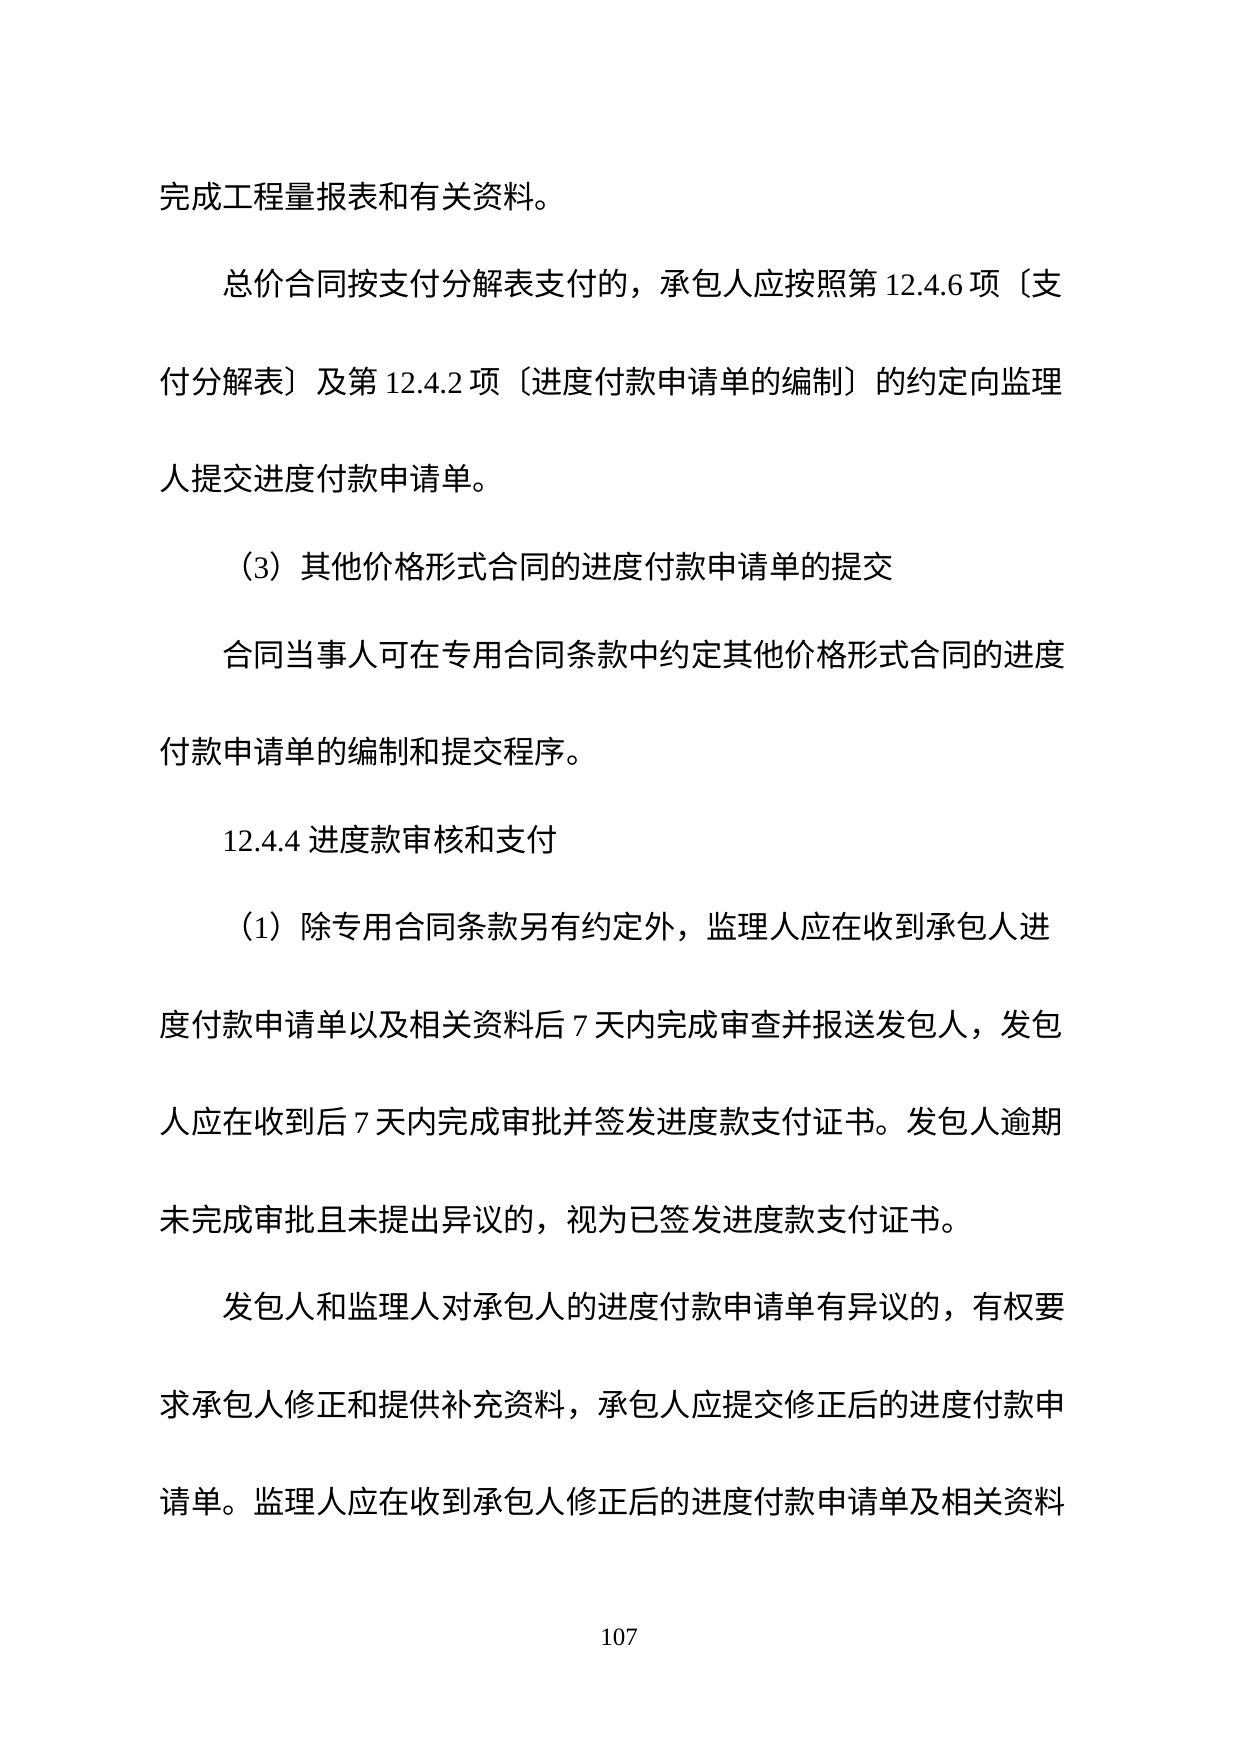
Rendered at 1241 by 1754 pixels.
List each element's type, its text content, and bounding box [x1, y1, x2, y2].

text （3）其他价格形式合同的进度付款申请单的提交 [159, 532, 1078, 597]
text 合同当事人可在专用合同条款中约定其他价格形式合同的进度付款申请单的编制和提交程序。 [159, 620, 1078, 782]
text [159, 1273, 1078, 1533]
text 12.4.4 进度款审核和支付 [159, 805, 1078, 870]
text （1）除专用合同条款另有约定外，监理人应在收到承包人进度付款申请单以及相关资料后7天内完成审查并报送发包人，发包人应在收到后7天内完成审批并签发进度款支付证书。发包人逾期未完成审批且未提出异议的，视为已签发进度款支付证书。 [159, 892, 1078, 1250]
text 总价合同按支付分解表支付的，承包人应按照第12.4.6项〔支付分解表〕及第12.4.2项〔进度付款申请单的编制〕的约定向监理人提交进度付款申请单。 [159, 249, 1078, 509]
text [159, 162, 1078, 227]
